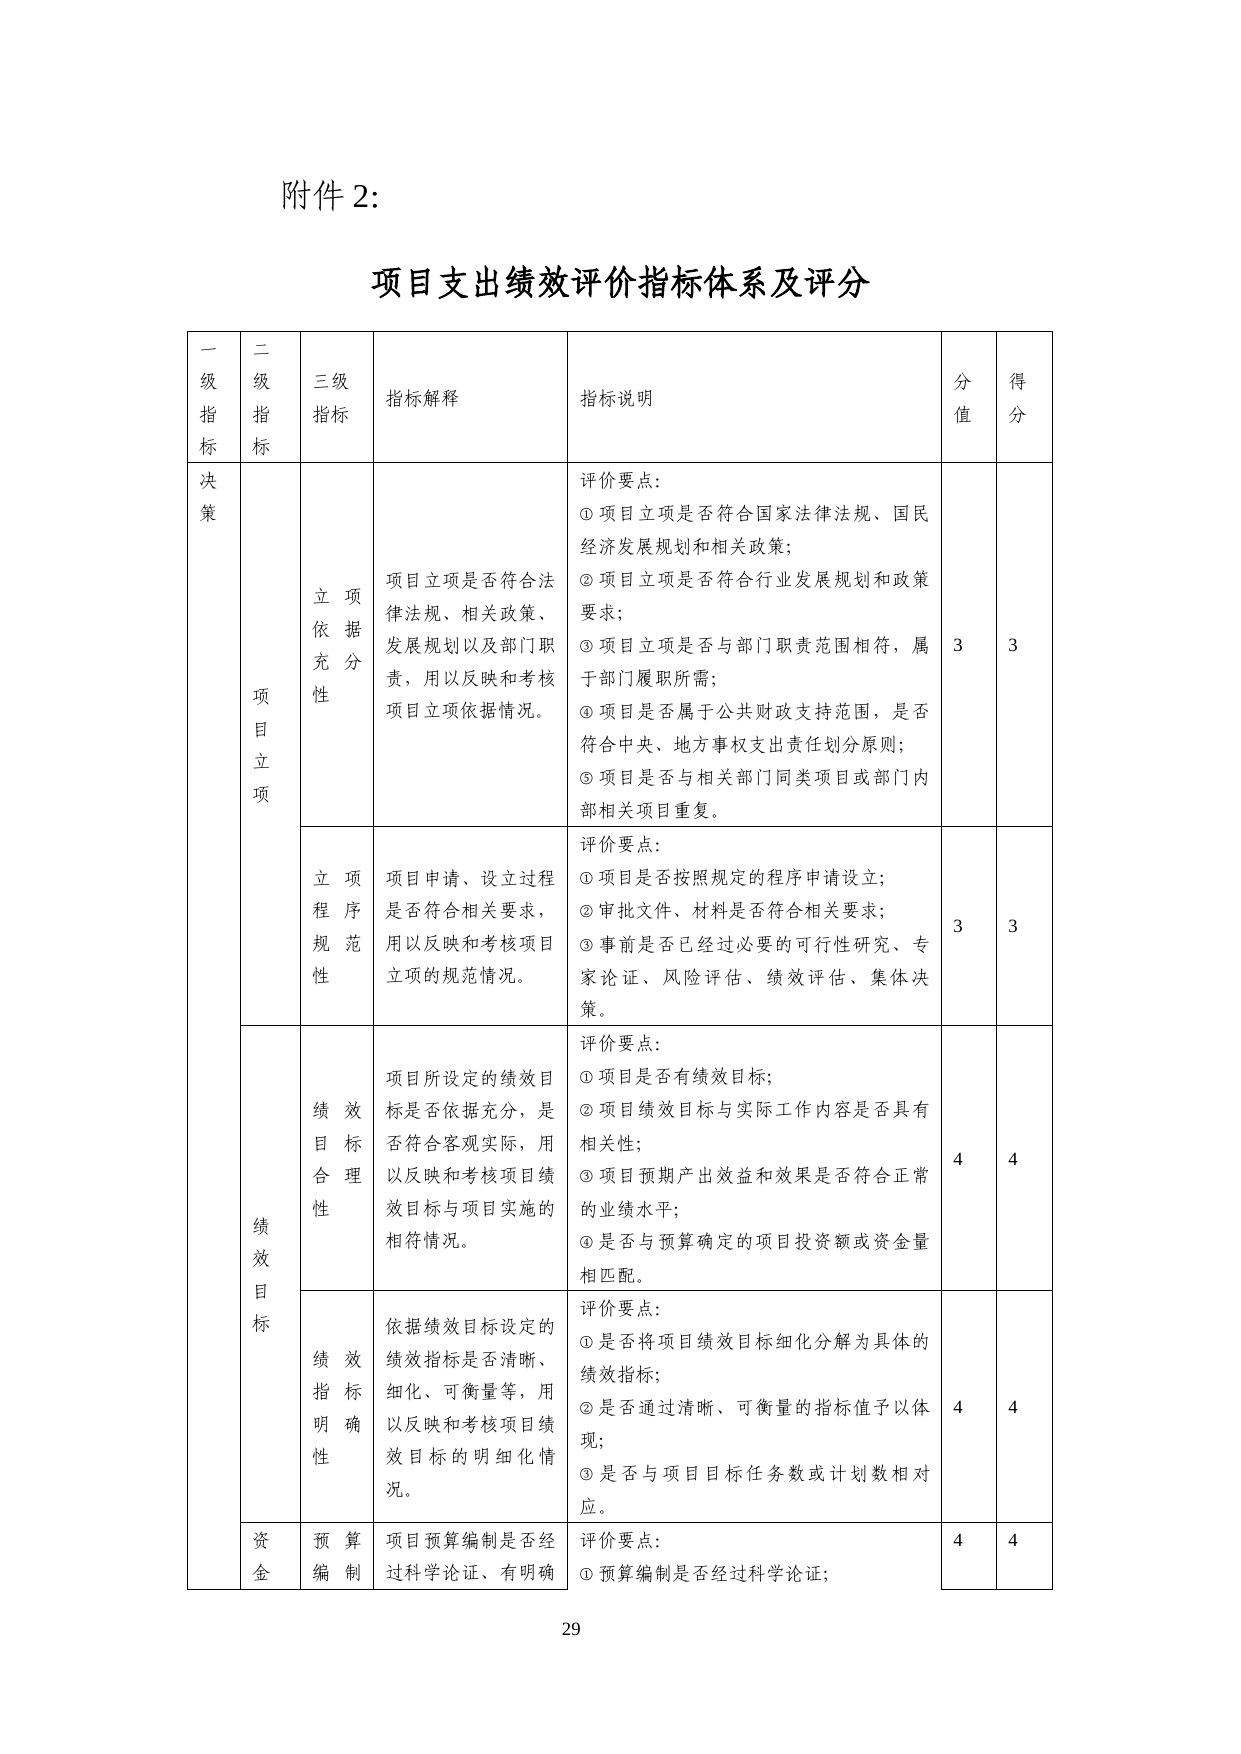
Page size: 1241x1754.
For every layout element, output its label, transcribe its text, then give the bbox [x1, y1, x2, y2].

text 项目支出绩效评价指标体系及评分 [187, 247, 1053, 312]
table_cell ①项目是否按照规定的程序申请设立； [568, 860, 941, 893]
table_cell 项目立项 [241, 463, 300, 1025]
table_cell 绩效指标明确性 [301, 1291, 373, 1522]
table_cell 3 [942, 463, 996, 826]
table_cell 4 [997, 1026, 1052, 1290]
table_cell 立项依据充分性 [301, 463, 373, 826]
table_cell ③是否与项目目标任务数或计划数相对应。 [568, 1456, 941, 1522]
table_cell 资金投入 [241, 1523, 300, 1589]
table_cell 绩效目标 [241, 1026, 300, 1522]
table_header 指标解释 [374, 332, 567, 462]
table_cell ①项目是否有绩效目标； [568, 1059, 941, 1092]
table_cell ③项目立项是否与部门职责范围相符，属于部门履职所需； [568, 628, 941, 694]
table_cell 3 [997, 827, 1052, 1025]
table_cell 评价要点： [568, 1523, 941, 1556]
table_cell 项目立项是否符合法律法规、相关政策、发展规划以及部门职责，用以反映和考核项目立项依据情况。 [374, 463, 567, 826]
table_cell 评价要点： [568, 1291, 941, 1324]
table_cell ②是否通过清晰、可衡量的指标值予以体现； [568, 1390, 941, 1456]
table_cell 依据绩效目标设定的绩效指标是否清晰、细化、可衡量等，用以反映和考核项目绩效目标的明细化情况。 [374, 1291, 567, 1522]
table_cell 3 [997, 463, 1052, 826]
table_cell 决策 [188, 463, 240, 1589]
table_cell 4 [997, 1523, 1052, 1589]
table_cell ②项目绩效目标与实际工作内容是否具有相关性； [568, 1092, 941, 1158]
table_cell ①预算编制是否经过科学论证； [568, 1556, 941, 1589]
table_header 一级 指标 [188, 332, 240, 462]
table_header 指标说明 [568, 332, 941, 462]
table_cell ②项目立项是否符合行业发展规划和政策要求； [568, 562, 941, 628]
table_cell 4 [997, 1291, 1052, 1522]
table_header 二级指标 [241, 332, 300, 462]
table_cell ③事前是否已经过必要的可行性研究、专家论证、风险评估、绩效评估、集体决策。 [568, 927, 941, 1025]
table_cell ①项目立项是否符合国家法律法规、国民经济发展规划和相关政策； [568, 496, 941, 562]
table_cell ③项目预期产出效益和效果是否符合正常的业绩水平； [568, 1158, 941, 1224]
table_cell 项目所设定的绩效目标是否依据充分，是否符合客观实际，用以反映和考核项目绩效目标与项目实施的相符情况。 [374, 1026, 567, 1290]
table_cell 3 [942, 827, 996, 1025]
table_cell 预算编制科学性 [301, 1523, 373, 1589]
table_cell ④项目是否属于公共财政支持范围，是否符合中央、地方事权支出责任划分原则； [568, 694, 941, 760]
table_cell ①是否将项目绩效目标细化分解为具体的绩效指标； [568, 1324, 941, 1390]
table_cell ⑤项目是否与相关部门同类项目或部门内部相关项目重复。 [568, 760, 941, 826]
table_header 得分 [997, 332, 1052, 462]
table_cell 评价要点： [568, 1026, 941, 1059]
table_header 三级 指标 [301, 332, 373, 462]
table_header 分值 [942, 332, 996, 462]
table_cell ②审批文件、材料是否符合相关要求； [568, 893, 941, 927]
table_cell 项目预算编制是否经过科学论证、有明确标准，资金额度与年度目标是否相适应，用以反映和考核项目预算编制的科学性、合理性情况。 [374, 1523, 567, 1589]
table_cell 评价要点： [568, 463, 941, 496]
table_cell 绩效目标合理性 [301, 1026, 373, 1290]
table_cell 评价要点： [568, 827, 941, 859]
table_cell 4 [942, 1523, 996, 1589]
table_cell ④是否与预算确定的项目投资额或资金量相匹配。 [568, 1224, 941, 1290]
table_cell 项目申请、设立过程是否符合相关要求，用以反映和考核项目立项的规范情况。 [374, 827, 567, 1025]
subtitle 附件2： [187, 162, 1053, 227]
table_cell 4 [942, 1291, 996, 1522]
table_cell 4 [942, 1026, 996, 1290]
table_cell 立项程序规范性 [301, 827, 373, 1025]
